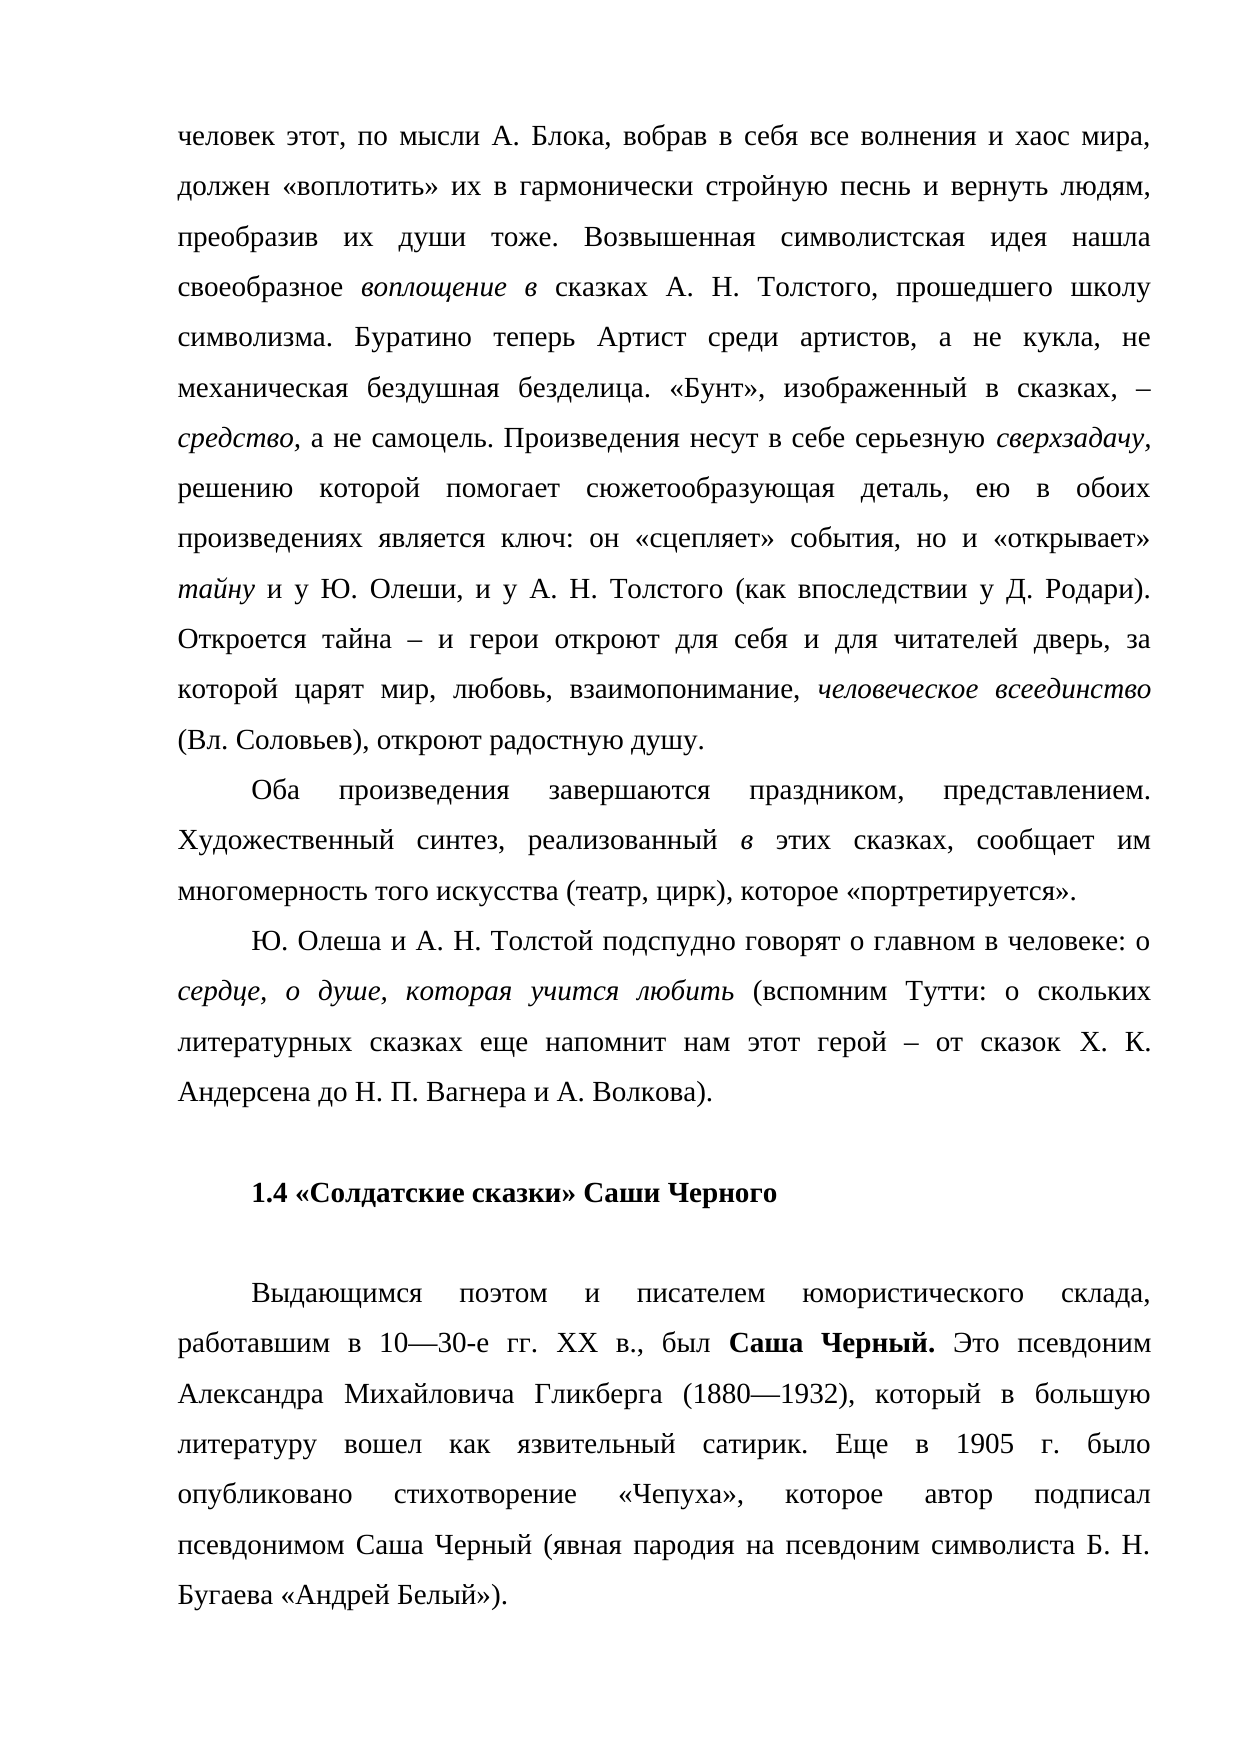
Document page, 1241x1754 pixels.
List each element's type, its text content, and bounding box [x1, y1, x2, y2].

text Оба произведения завершаются праздником, представлением. Художественный синтез, реализованный в этих сказках, сообщает им многомерность того искусства (театр, цирк), которое «портретируется». [177, 772, 1152, 906]
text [177, 118, 1152, 755]
text Выдающимся поэтом и писателем юмористического склада, работавшим в 10—30-е гг. XX в., был Саша Черный. Это псевдоним Александра Михайловича Гликберга (1880—1932), который в большую литературу вошел как язвительный сатирик. Еще в . было опубликовано стихотворение «Чепуха», которое автор подписал псевдонимом Саша Черный (явная пародия на псевдоним символиста Б. Н. Бугаева «Андрей Белый»). [177, 1275, 1152, 1611]
text Ю. Олеша и А. Н. Толстой подспудно говорят о главном в человеке: о сердце, о душе, которая учится любить (вспомним Тутти: о скольких литературных сказках еще напомнит нам этот герой – от сказок X. К. Андерсена до Н. П. Вагнера и А. Волкова). [177, 923, 1152, 1108]
text 1.4 «Солдатские сказки» Саши Черного [177, 1175, 1152, 1208]
